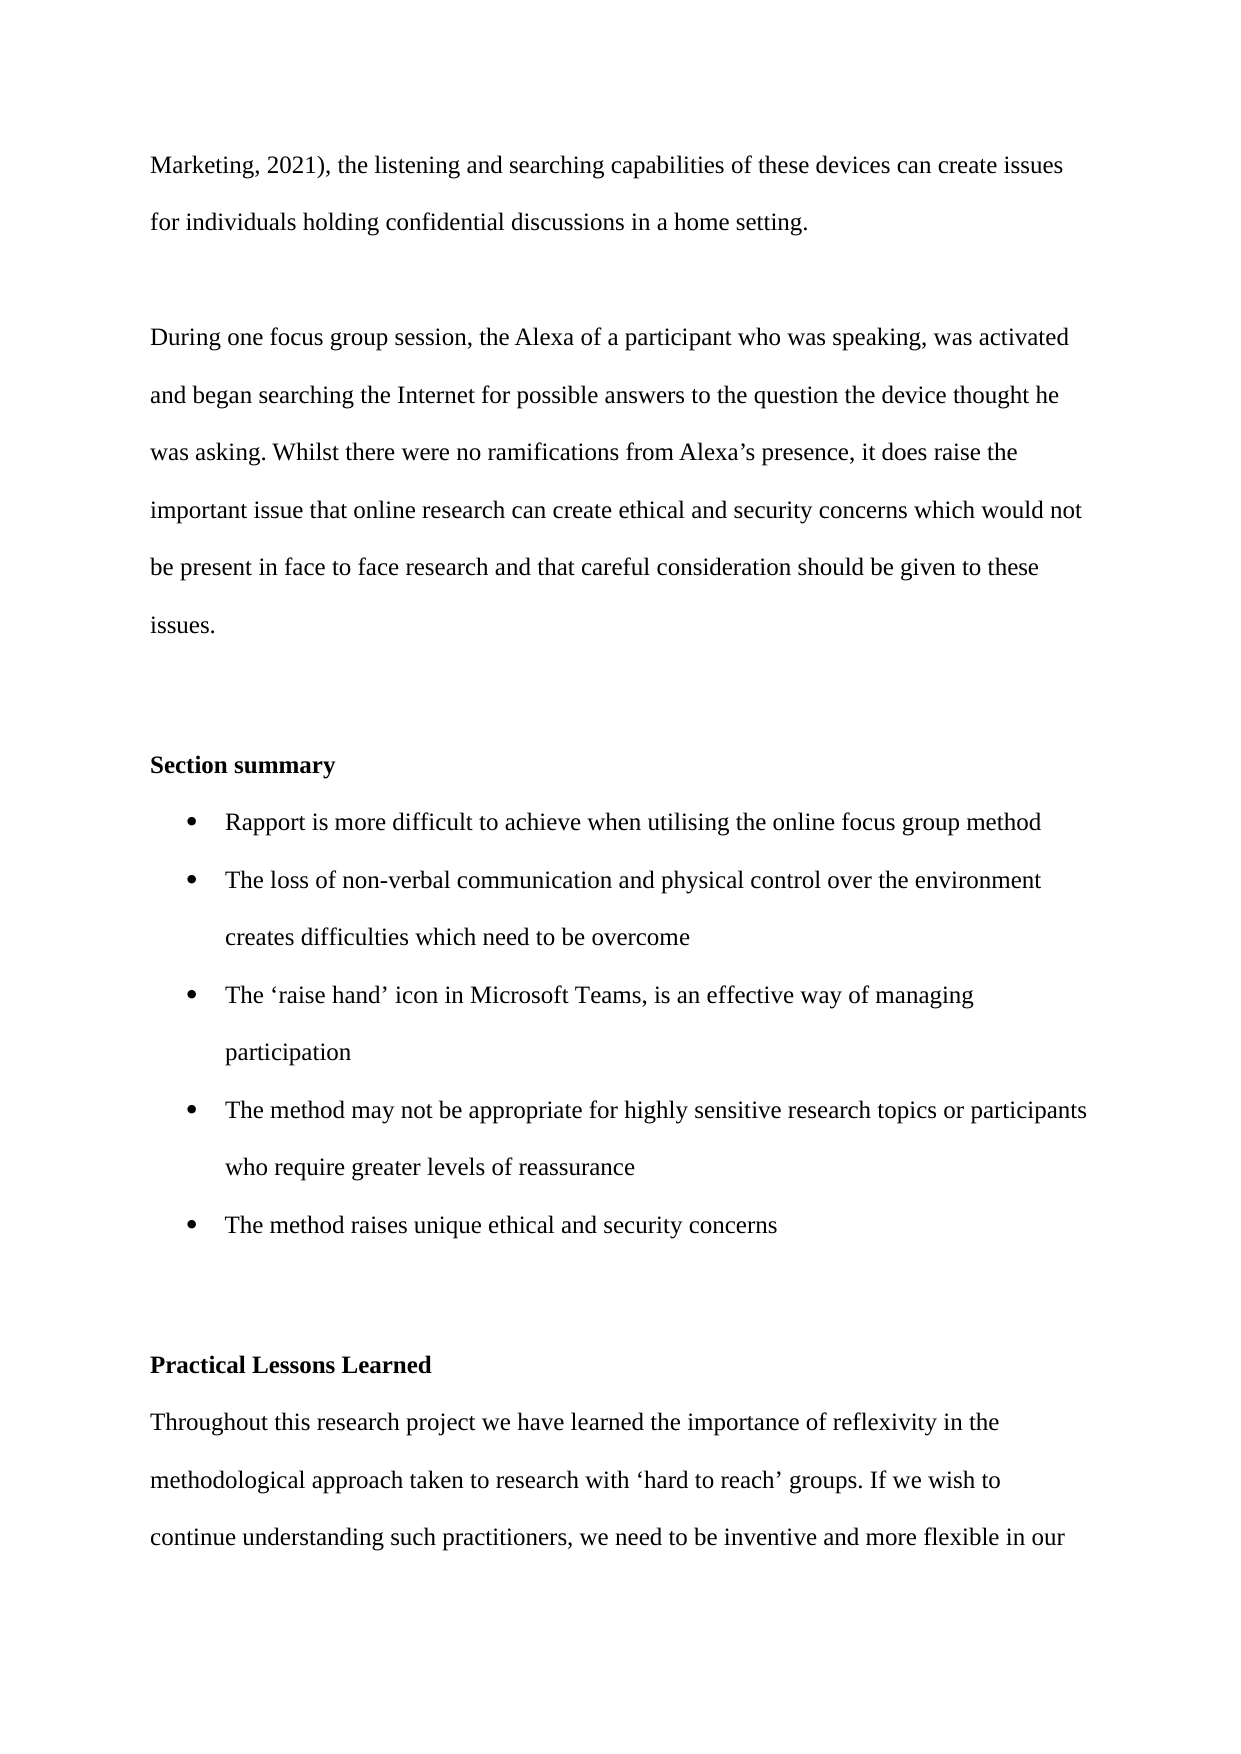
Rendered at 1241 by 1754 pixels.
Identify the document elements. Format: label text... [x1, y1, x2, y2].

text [150, 150, 1090, 236]
subtitle Practical Lessons Learned [150, 1350, 1090, 1379]
list Rapport is more difficult to achieve when utilising the online focus group method [187, 807, 1090, 836]
list The method raises unique ethical and security concerns [187, 1210, 1090, 1239]
subtitle Section summary [150, 750, 1090, 779]
list The loss of non-verbal communication and physical control over the environment creates difficulties which need to be overcome [187, 865, 1090, 951]
list The method may not be appropriate for highly sensitive research topics or participants who require greater levels of reassurance [187, 1095, 1090, 1181]
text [150, 1407, 1090, 1551]
list The ‘raise hand’ icon in Microsoft Teams, is an effective way of managing participation [187, 980, 1090, 1066]
text During one focus group session, the Alexa of a participant who was speaking, was activated and began searching the Internet for possible answers to the question the device thought he was asking. Whilst there were no ramifications from Alexa’s presence, it does raise the important issue that online research can create ethical and security concerns which would not be present in face to face research and that careful consideration should be given to these issues. [150, 322, 1090, 639]
